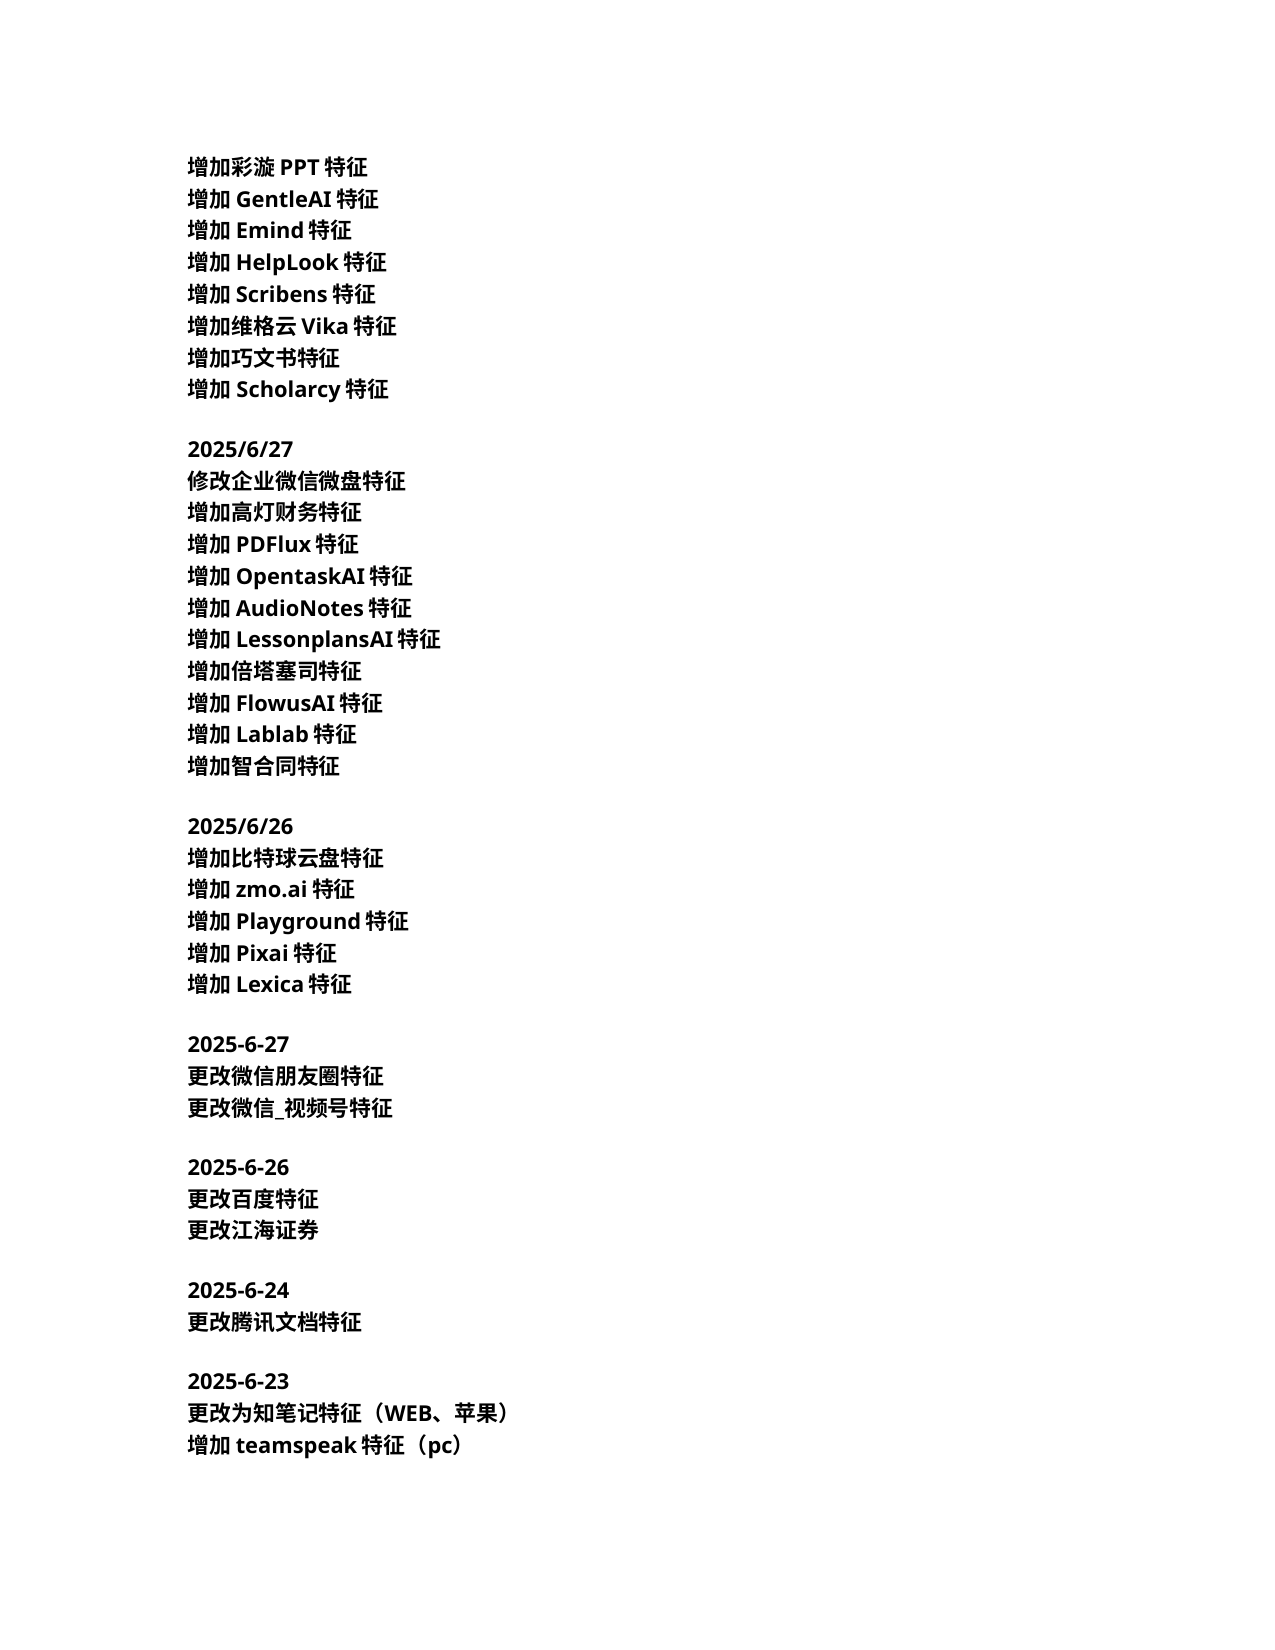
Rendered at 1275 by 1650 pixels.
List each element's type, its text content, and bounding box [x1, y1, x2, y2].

text 2025/6/26 [187, 811, 1087, 841]
text 更改百度特征 [187, 1182, 1087, 1213]
text 更改微信朋友圈特征 [187, 1059, 1087, 1091]
text 2025/6/27 [187, 434, 1087, 464]
text 增加OpentaskAI特征 [187, 559, 1087, 591]
text 增加Playground特征 [187, 904, 1087, 936]
text 增加Emind特征 [187, 213, 1087, 245]
text 增加Scribens特征 [187, 277, 1087, 309]
text 增加FlowusAI特征 [187, 686, 1087, 717]
text 更改为知笔记特征（WEB、苹果） [187, 1396, 1087, 1428]
text 2025-6-23 [187, 1366, 1087, 1396]
text 增加zmo.ai特征 [187, 872, 1087, 904]
text 增加Lexica特征 [187, 967, 1087, 999]
text 更改江海证券 [187, 1213, 1087, 1245]
text 增加GentleAI特征 [187, 182, 1087, 213]
text 增加AudioNotes特征 [187, 591, 1087, 622]
text 2025-6-27 [187, 1029, 1087, 1059]
text 更改腾讯文档特征 [187, 1305, 1087, 1336]
text 增加Pixai特征 [187, 936, 1087, 967]
text 2025-6-26 [187, 1152, 1087, 1182]
text 2025-6-24 [187, 1275, 1087, 1305]
text 增加PDFlux特征 [187, 527, 1087, 559]
text 增加HelpLook特征 [187, 245, 1087, 277]
text 增加巧文书特征 [187, 341, 1087, 372]
text 修改企业微信微盘特征 [187, 464, 1087, 495]
text 增加 Scholarcy特征 [187, 372, 1087, 404]
text 增加彩漩PPT特征 [187, 150, 1087, 182]
text 更改微信_视频号特征 [187, 1091, 1087, 1122]
text 增加高灯财务特征 [187, 495, 1087, 527]
text 增加LessonplansAI特征 [187, 622, 1087, 654]
text 增加智合同特征 [187, 749, 1087, 781]
text 增加倍塔塞司特征 [187, 654, 1087, 686]
text 增加维格云Vika特征 [187, 309, 1087, 341]
text 增加比特球云盘特征 [187, 841, 1087, 872]
text 增加Lablab特征 [187, 717, 1087, 749]
text 增加teamspeak特征（pc） [187, 1428, 1087, 1459]
